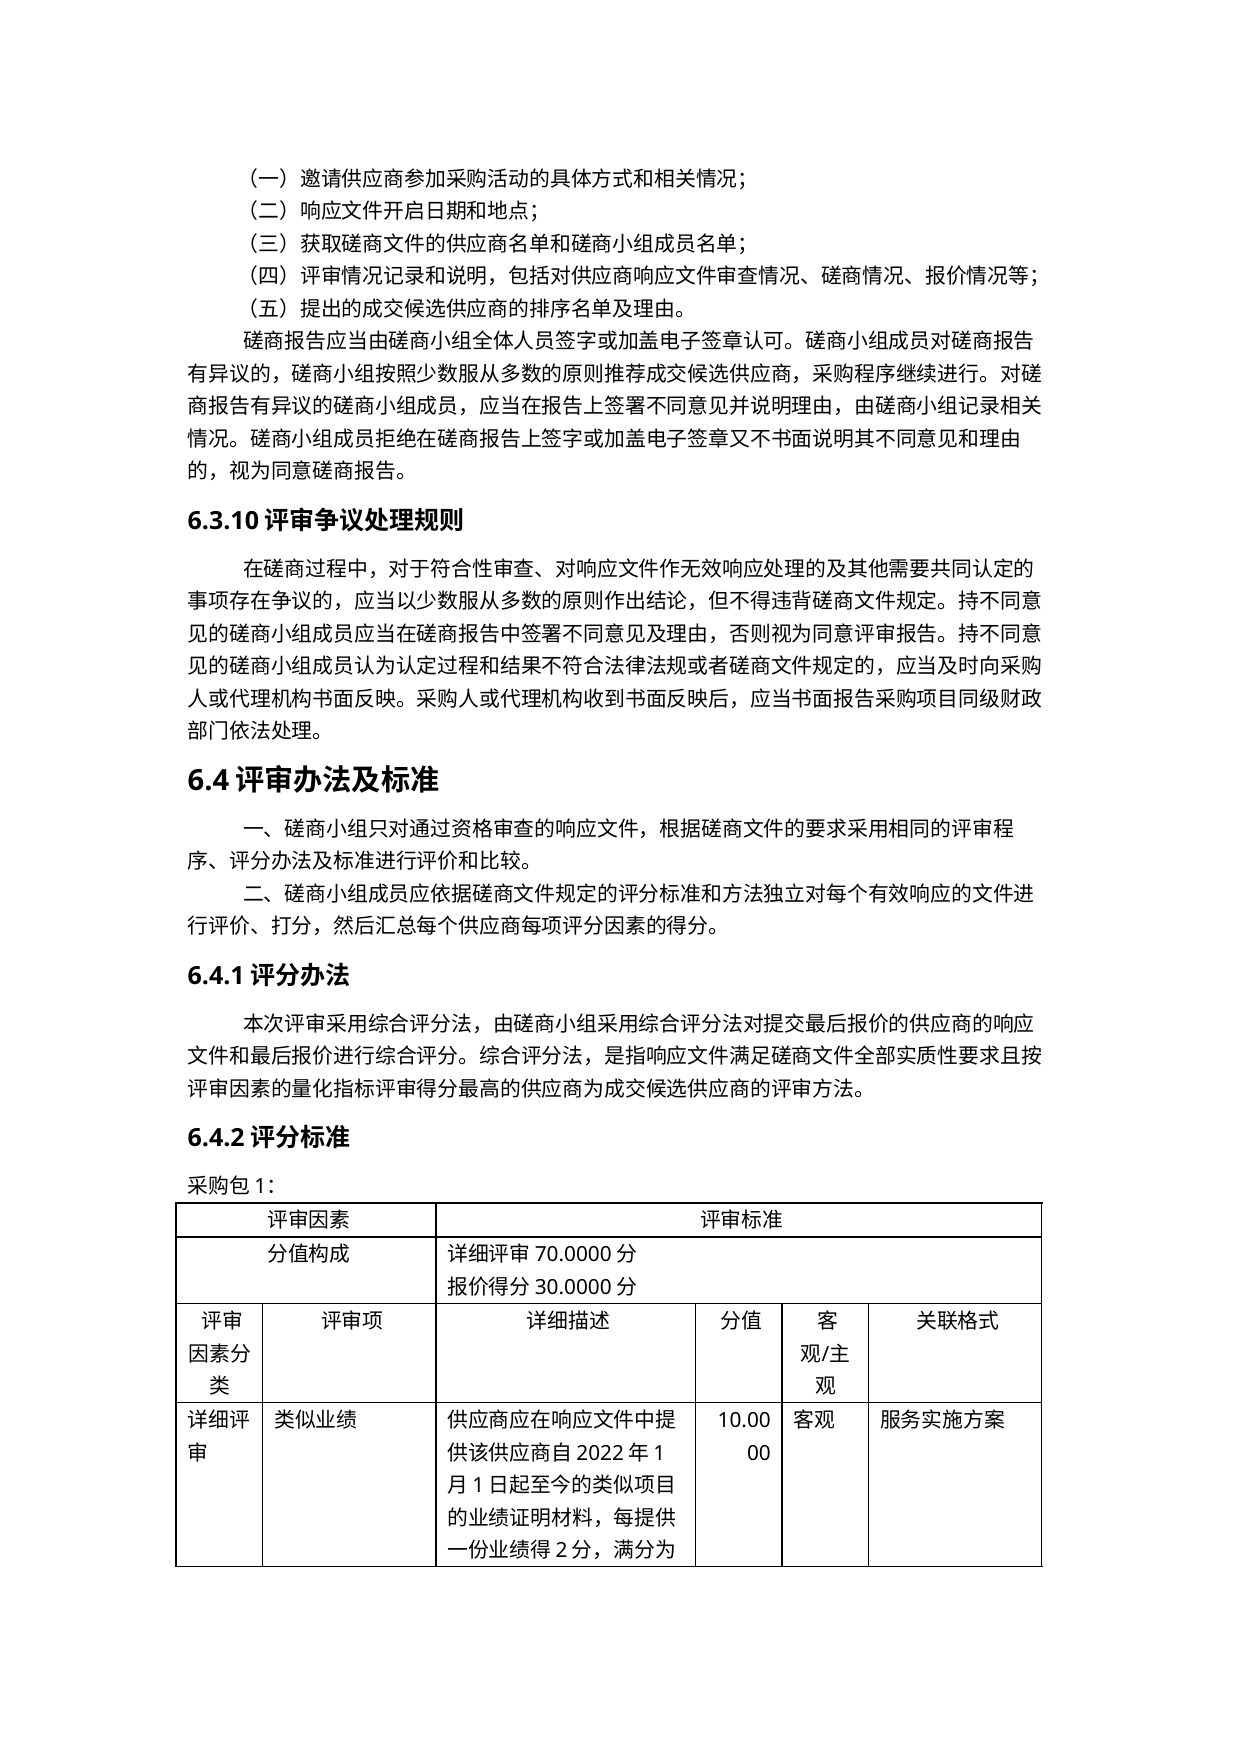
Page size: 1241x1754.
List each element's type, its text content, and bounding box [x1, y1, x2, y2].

text 二、磋商小组成员应依据磋商文件规定的评分标准和方法独立对每个有效响应的文件进行评价、打分，然后汇总每个供应商每项评分因素的得分。 [187, 877, 1053, 942]
table_cell 详细评审70.0000分 报价得分30.0000分 [437, 1238, 1041, 1303]
text 在磋商过程中，对于符合性审查、对响应文件作无效响应处理的及其他需要共同认定的事项存在争议的，应当以少数服从多数的原则作出结论，但不得违背磋商文件规定。持不同意见的磋商小组成员应当在磋商报告中签署不同意见及理由，否则视为同意评审报告。持不同意见的磋商小组成员认为认定过程和结果不符合法律法规或者磋商文件规定的，应当及时向采购人或代理机构书面反映。采购人或代理机构收到书面反映后，应当书面报告采购项目同级财政部门依法处理。 [187, 552, 1053, 747]
table_cell 分值 [696, 1304, 781, 1402]
text 6.4.2评分标准 [187, 1104, 1053, 1169]
table_cell 客观 [783, 1403, 868, 1566]
table_cell 客观/主观 [783, 1304, 868, 1402]
text 采购包1： [187, 1169, 1053, 1202]
text 6.4.1评分办法 [187, 942, 1053, 1007]
table_cell 详细描述 [437, 1304, 695, 1402]
text 本次评审采用综合评分法，由磋商小组采用综合评分法对提交最后报价的供应商的响应文件和最后报价进行综合评分。综合评分法，是指响应文件满足磋商文件全部实质性要求且按评审因素的量化指标评审得分最高的供应商为成交候选供应商的评审方法。 [187, 1007, 1053, 1104]
table_cell 关联格式 [869, 1304, 1041, 1402]
table_cell 详细评审 [177, 1403, 262, 1566]
table_cell 服务实施方案 [869, 1403, 1041, 1566]
text （四）评审情况记录和说明，包括对供应商响应文件审查情况、磋商情况、报价情况等； [187, 259, 1053, 292]
text 磋商报告应当由磋商小组全体人员签字或加盖电子签章认可。磋商小组成员对磋商报告有异议的，磋商小组按照少数服从多数的原则推荐成交候选供应商，采购程序继续进行。对磋商报告有异议的磋商小组成员，应当在报告上签署不同意见并说明理由，由磋商小组记录相关情况。磋商小组成员拒绝在磋商报告上签字或加盖电子签章又不书面说明其不同意见和理由的，视为同意磋商报告。 [187, 324, 1053, 487]
table_cell 类似业绩 [263, 1403, 435, 1566]
table_header 评审标准 [437, 1204, 1041, 1236]
text 6.4评审办法及标准 [187, 747, 1053, 812]
text （三）获取磋商文件的供应商名单和磋商小组成员名单； [187, 227, 1053, 259]
text （五）提出的成交候选供应商的排序名单及理由。 [187, 292, 1053, 324]
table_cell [437, 1403, 695, 1566]
text （二）响应文件开启日期和地点； [187, 194, 1053, 227]
table_header 评审因素 [177, 1204, 435, 1236]
table_cell 10.0000 [696, 1403, 781, 1566]
table_cell 分值构成 [177, 1238, 435, 1303]
table_cell 评审项 [263, 1304, 435, 1402]
text （一）邀请供应商参加采购活动的具体方式和相关情况； [187, 162, 1053, 194]
text 一、磋商小组只对通过资格审查的响应文件，根据磋商文件的要求采用相同的评审程序、评分办法及标准进行评价和比较。 [187, 812, 1053, 877]
text 6.3.10评审争议处理规则 [187, 487, 1053, 552]
table_cell 评审因素分类 [177, 1304, 262, 1402]
